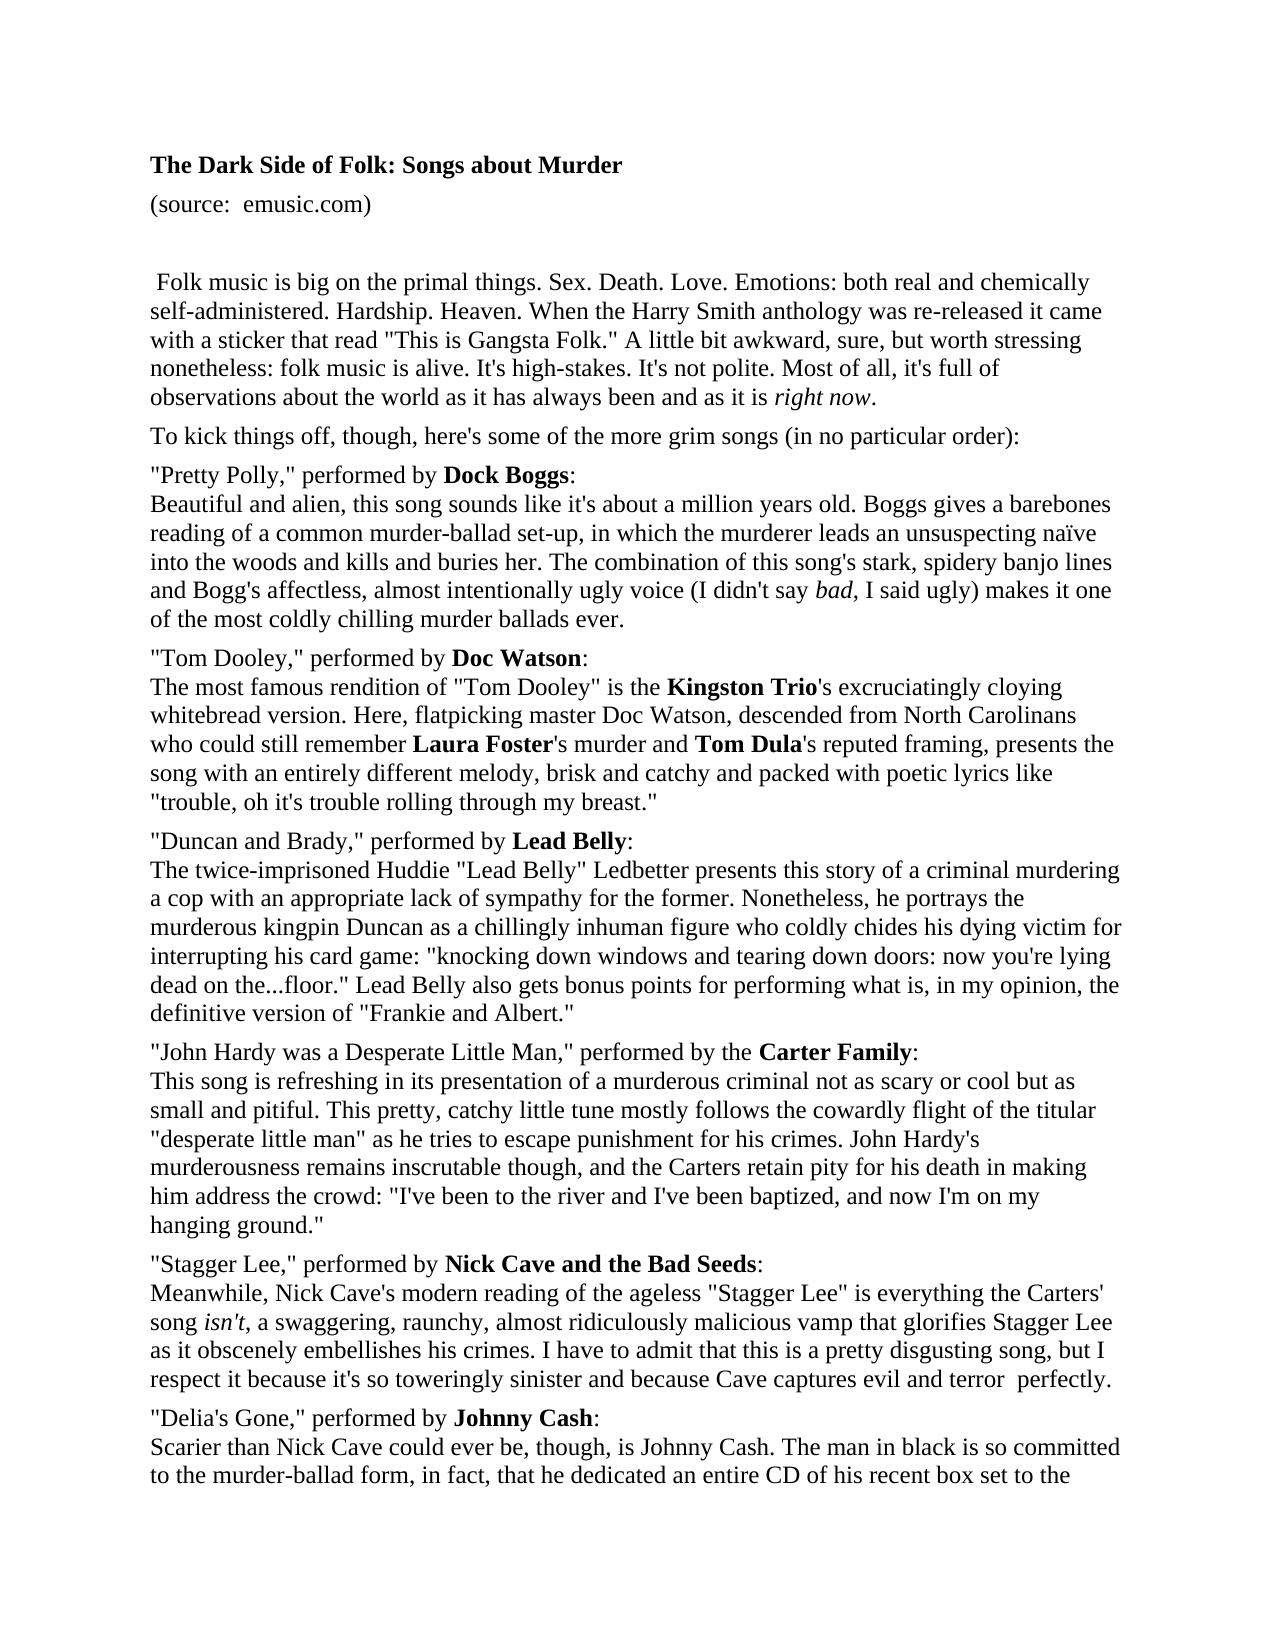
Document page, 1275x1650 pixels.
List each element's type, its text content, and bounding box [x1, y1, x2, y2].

table_header The Dark Side of Folk: Songs about Murder [150, 150, 1125, 189]
table_cell (source: emusic.com) [150, 189, 1125, 228]
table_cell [150, 228, 1125, 1489]
